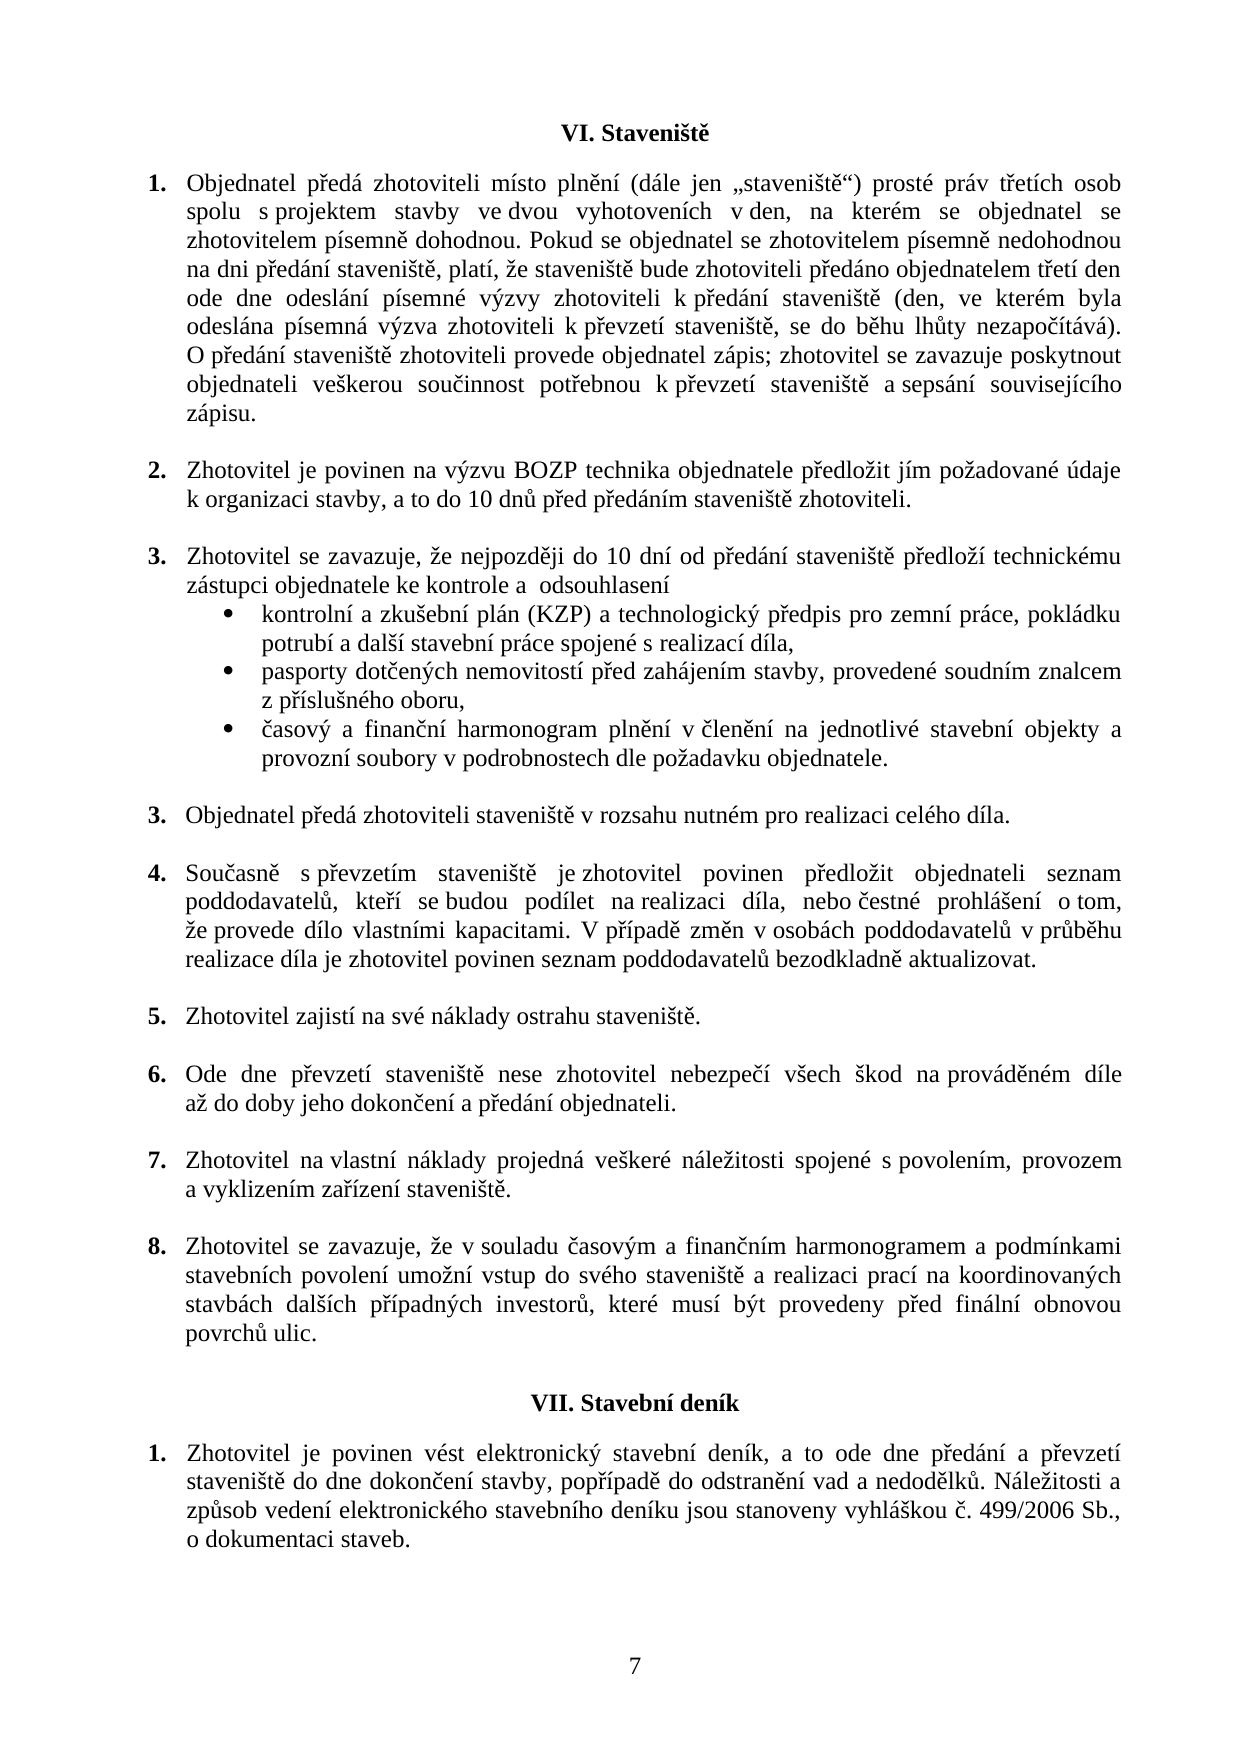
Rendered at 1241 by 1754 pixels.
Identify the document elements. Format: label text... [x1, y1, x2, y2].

list Objednatel předá zhotoviteli staveniště v rozsahu nutném pro realizaci celého díla. [148, 800, 1122, 829]
list Současně s převzetím staveniště je zhotovitel povinen předložit objednateli seznam poddodavatelů, kteří se budou podílet na realizaci díla, nebo čestné prohlášení o tom, že provede dílo vlastními kapacitami. V případě změn v osobách poddodavatelů v průběhu realizace díla je zhotovitel povinen seznam poddodavatelů bezodkladně aktualizovat. [148, 858, 1122, 973]
list kontrolní a zkušební plán (KZP) a technologický předpis pro zemní práce, pokládku potrubí a další stavební práce spojené s realizací díla, [224, 599, 1122, 656]
list časový a finanční harmonogram plnění v členění na jednotlivé stavební objekty a provozní soubory v podrobnostech dle požadavku objednatele. [224, 714, 1122, 771]
subtitle Staveniště [148, 118, 1122, 147]
list Zhotovitel se zavazuje, že nejpozději do 10 dní od předání staveniště předloží technickému zástupci objednatele ke kontrole a odsouhlasení [148, 541, 1122, 599]
list Zhotovitel na vlastní náklady projedná veškeré náležitosti spojené s povolením, provozem a vyklizením zařízení staveniště. [148, 1145, 1122, 1203]
list pasporty dotčených nemovitostí před zahájením stavby, provedené soudním znalcem z příslušného oboru, [224, 656, 1122, 714]
list Zhotovitel je povinen na výzvu BOZP technika objednatele předložit jím požadované údaje k organizaci stavby, a to do 10 dnů před předáním staveniště zhotoviteli. [148, 455, 1122, 513]
list Ode dne převzetí staveniště nese zhotovitel nebezpečí všech škod na prováděném díle až do doby jeho dokončení a předání objednateli. [148, 1059, 1122, 1116]
list Zhotovitel zajistí na své náklady ostrahu staveniště. [148, 1001, 1122, 1030]
list Objednatel předá zhotoviteli místo plnění (dále jen „staveniště“) prosté práv třetích osob spolu s projektem stavby ve dvou vyhotoveních v den, na kterém se objednatel se zhotovitelem písemně dohodnou. Pokud se objednatel se zhotovitelem písemně nedohodnou na dni předání staveniště, platí, že staveniště bude zhotoviteli předáno objednatelem třetí den ode dne odeslání písemné výzvy zhotoviteli k předání staveniště (den, ve kterém byla odeslána písemná výzva zhotoviteli k převzetí staveniště, se do běhu lhůty nezapočítává). O předání staveniště zhotoviteli provede objednatel zápis; zhotovitel se zavazuje poskytnout objednateli veškerou součinnost potřebnou k převzetí staveniště a sepsání souvisejícího zápisu. [148, 168, 1122, 426]
list Zhotovitel je povinen vést elektronický stavební deník, a to ode dne předání a převzetí staveniště do dne dokončení stavby, popřípadě do odstranění vad a nedodělků. Náležitosti a způsob vedení elektronického stavebního deníku jsou stanoveny vyhláškou č. 499/2006 Sb., o dokumentaci staveb. [148, 1438, 1122, 1553]
list Zhotovitel se zavazuje, že v souladu časovým a finančním harmonogramem a podmínkami stavebních povolení umožní vstup do svého staveniště a realizaci prací na koordinovaných stavbách dalších případných investorů, které musí být provedeny před finální obnovou povrchů ulic. [148, 1231, 1122, 1346]
subtitle Stavební deník [148, 1388, 1122, 1417]
